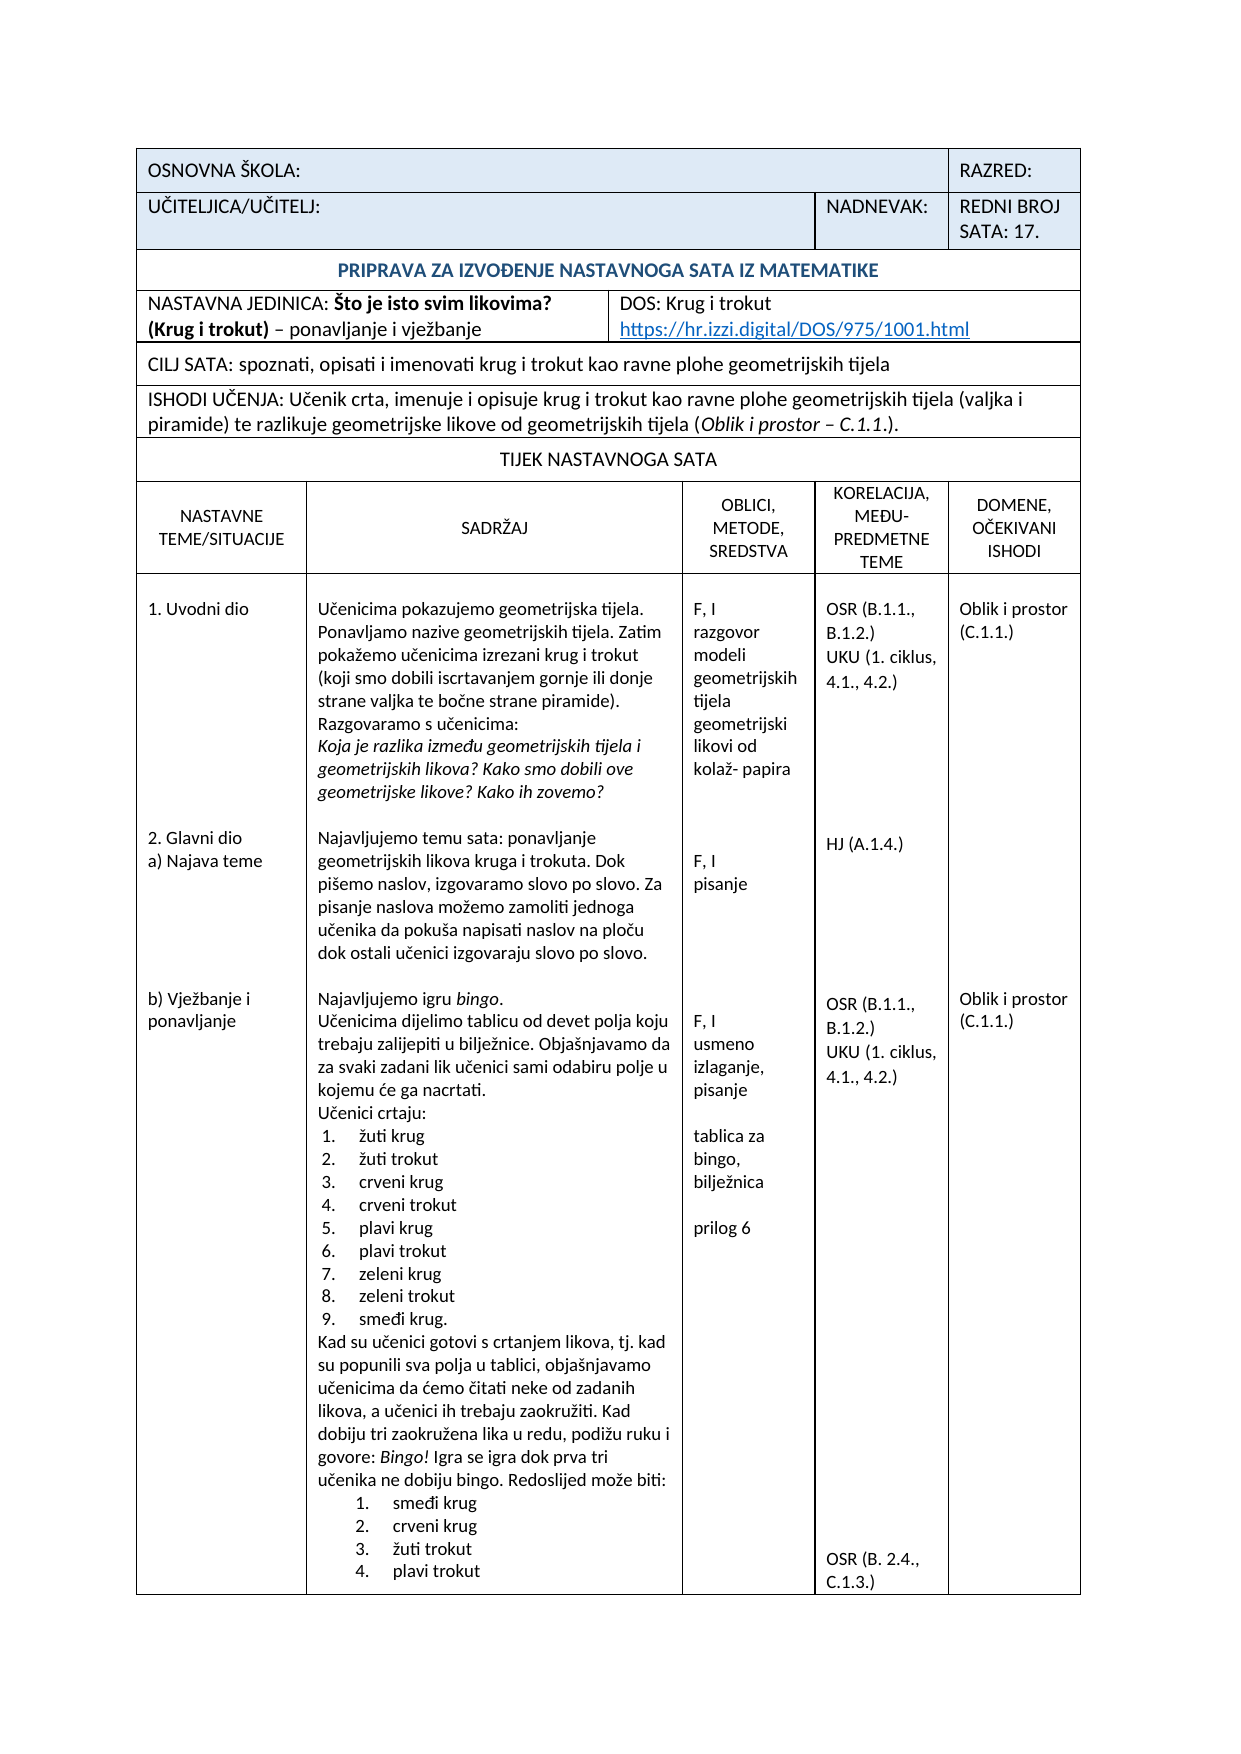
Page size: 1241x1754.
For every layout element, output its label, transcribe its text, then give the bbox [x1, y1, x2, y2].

table_header RAZRED: [949, 149, 1080, 192]
table_cell NASTAVNE TEME/SITUACIJE [137, 482, 306, 573]
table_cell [949, 574, 1080, 1593]
table_header OSNOVNA ŠKOLA: [137, 149, 948, 192]
table_cell REDNI BROJ SATA: 17. [949, 193, 1080, 249]
table_cell CILJ SATA: spoznati, opisati i imenovati krug i trokut kao ravne plohe geometrijskih tijela [137, 343, 1080, 385]
table_cell PRIPRAVA ZA IZVOĐENJE NASTAVNOGA SATA IZ MATEMATIKE [137, 250, 1080, 289]
table_cell ISHODI UČENJA: Učenik crta, imenuje i opisuje krug i trokut kao ravne plohe geometrijskih tijela (valjka i piramide) te razlikuje geometrijske likove od geometrijskih tijela (Oblik i prostor – C.1.1.). [137, 386, 1080, 437]
table_cell DOMENE, OČEKIVANI ISHODI [949, 482, 1080, 573]
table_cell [137, 574, 306, 1593]
table_cell OBLICI, METODE, SREDSTVA [683, 482, 814, 573]
table_cell SADRŽAJ [307, 482, 682, 573]
table_cell NADNEVAK: [816, 193, 948, 249]
table_cell TIJEK NASTAVNOGA SATA [137, 438, 1080, 481]
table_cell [307, 574, 682, 1593]
table_cell UČITELJICA/UČITELJ: [137, 193, 814, 249]
table_cell NASTAVNA JEDINICA: Što je isto svim likovima? (Krug i trokut) – ponavljanje i vježbanje [137, 291, 608, 341]
table_cell DOS: Krug i trokut https://hr.izzi.digital/DOS/975/1001.html [609, 291, 1080, 341]
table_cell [816, 574, 948, 1593]
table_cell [683, 574, 814, 1593]
table_cell KORELACIJA, MEĐU-PREDMETNE TEME [816, 482, 948, 573]
